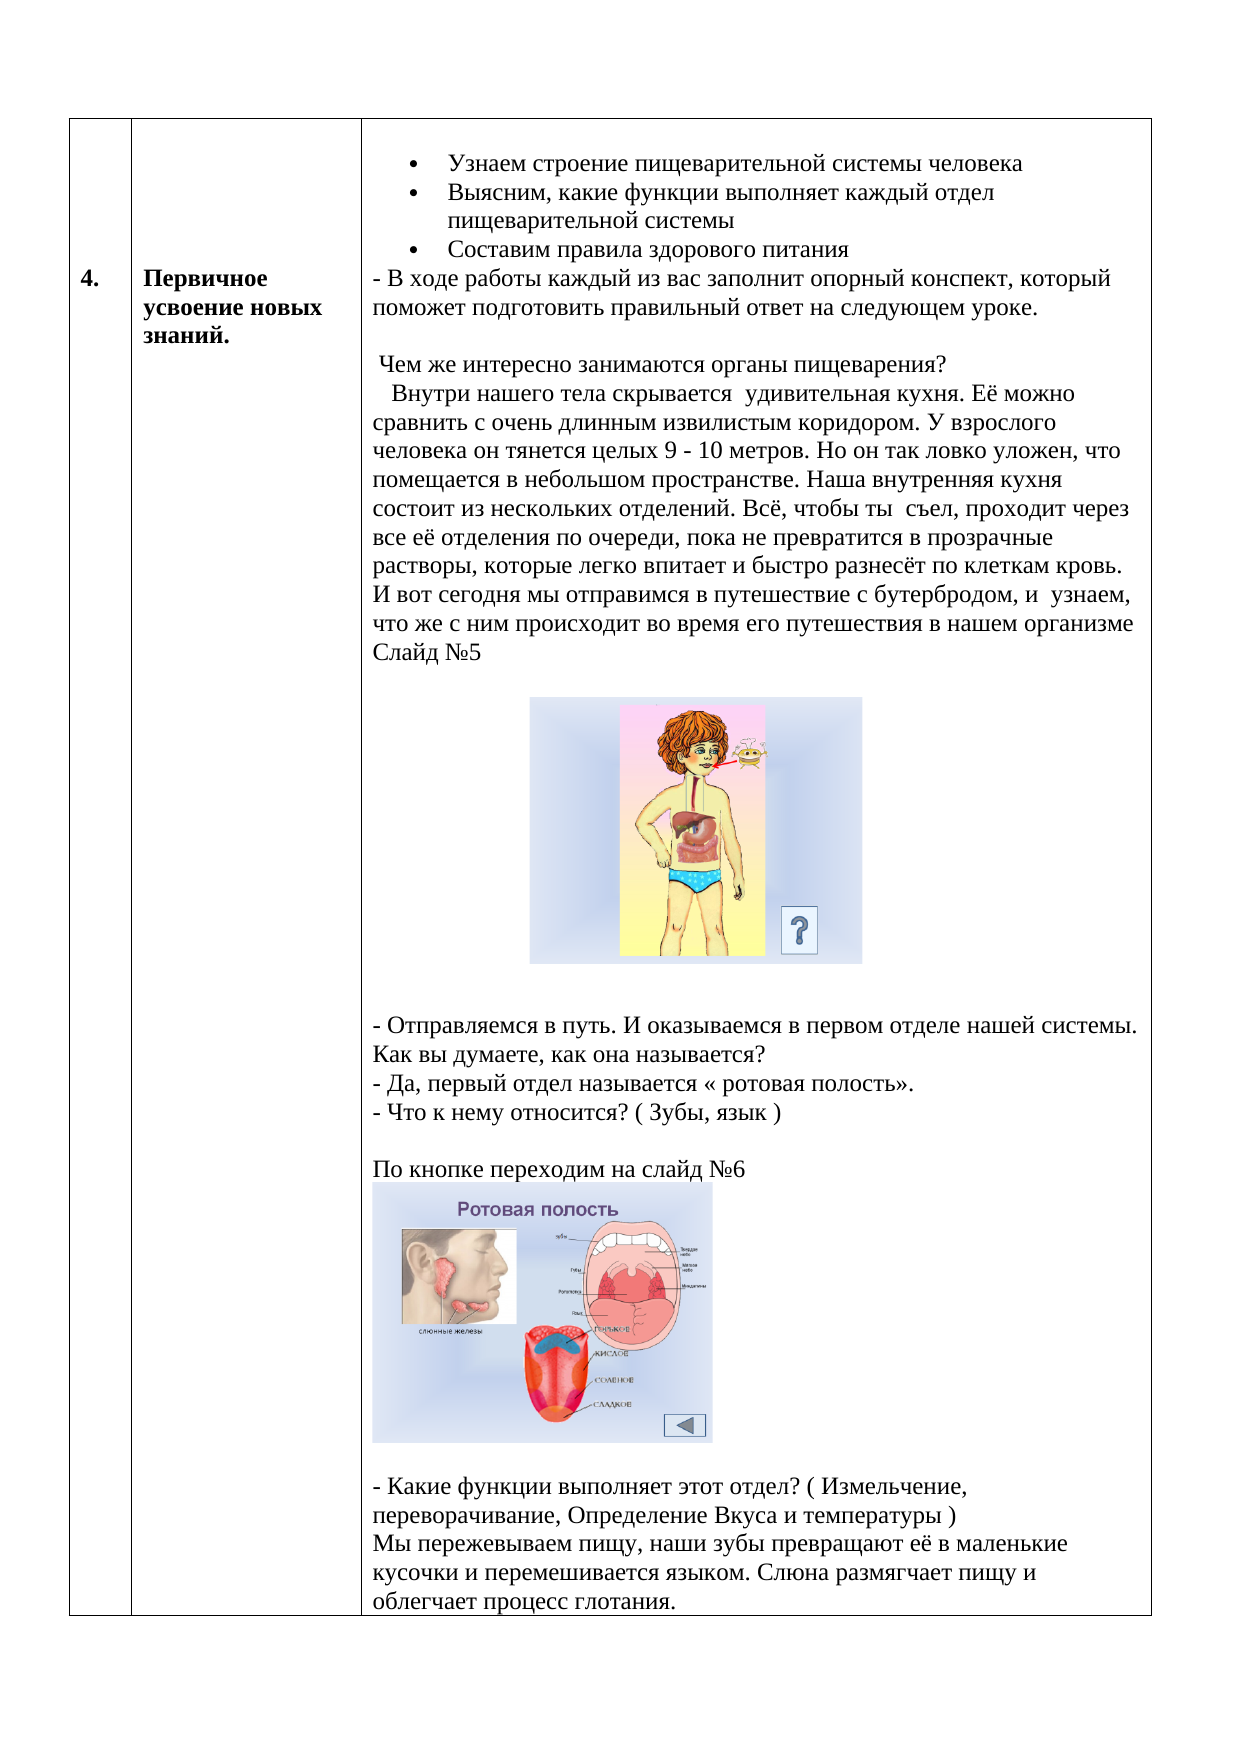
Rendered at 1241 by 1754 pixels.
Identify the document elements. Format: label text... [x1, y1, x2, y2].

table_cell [132, 119, 361, 1615]
picture [529, 697, 863, 964]
table_cell 3. 4. 5. 6. [70, 119, 131, 1615]
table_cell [362, 119, 1151, 1615]
picture [372, 1182, 713, 1443]
